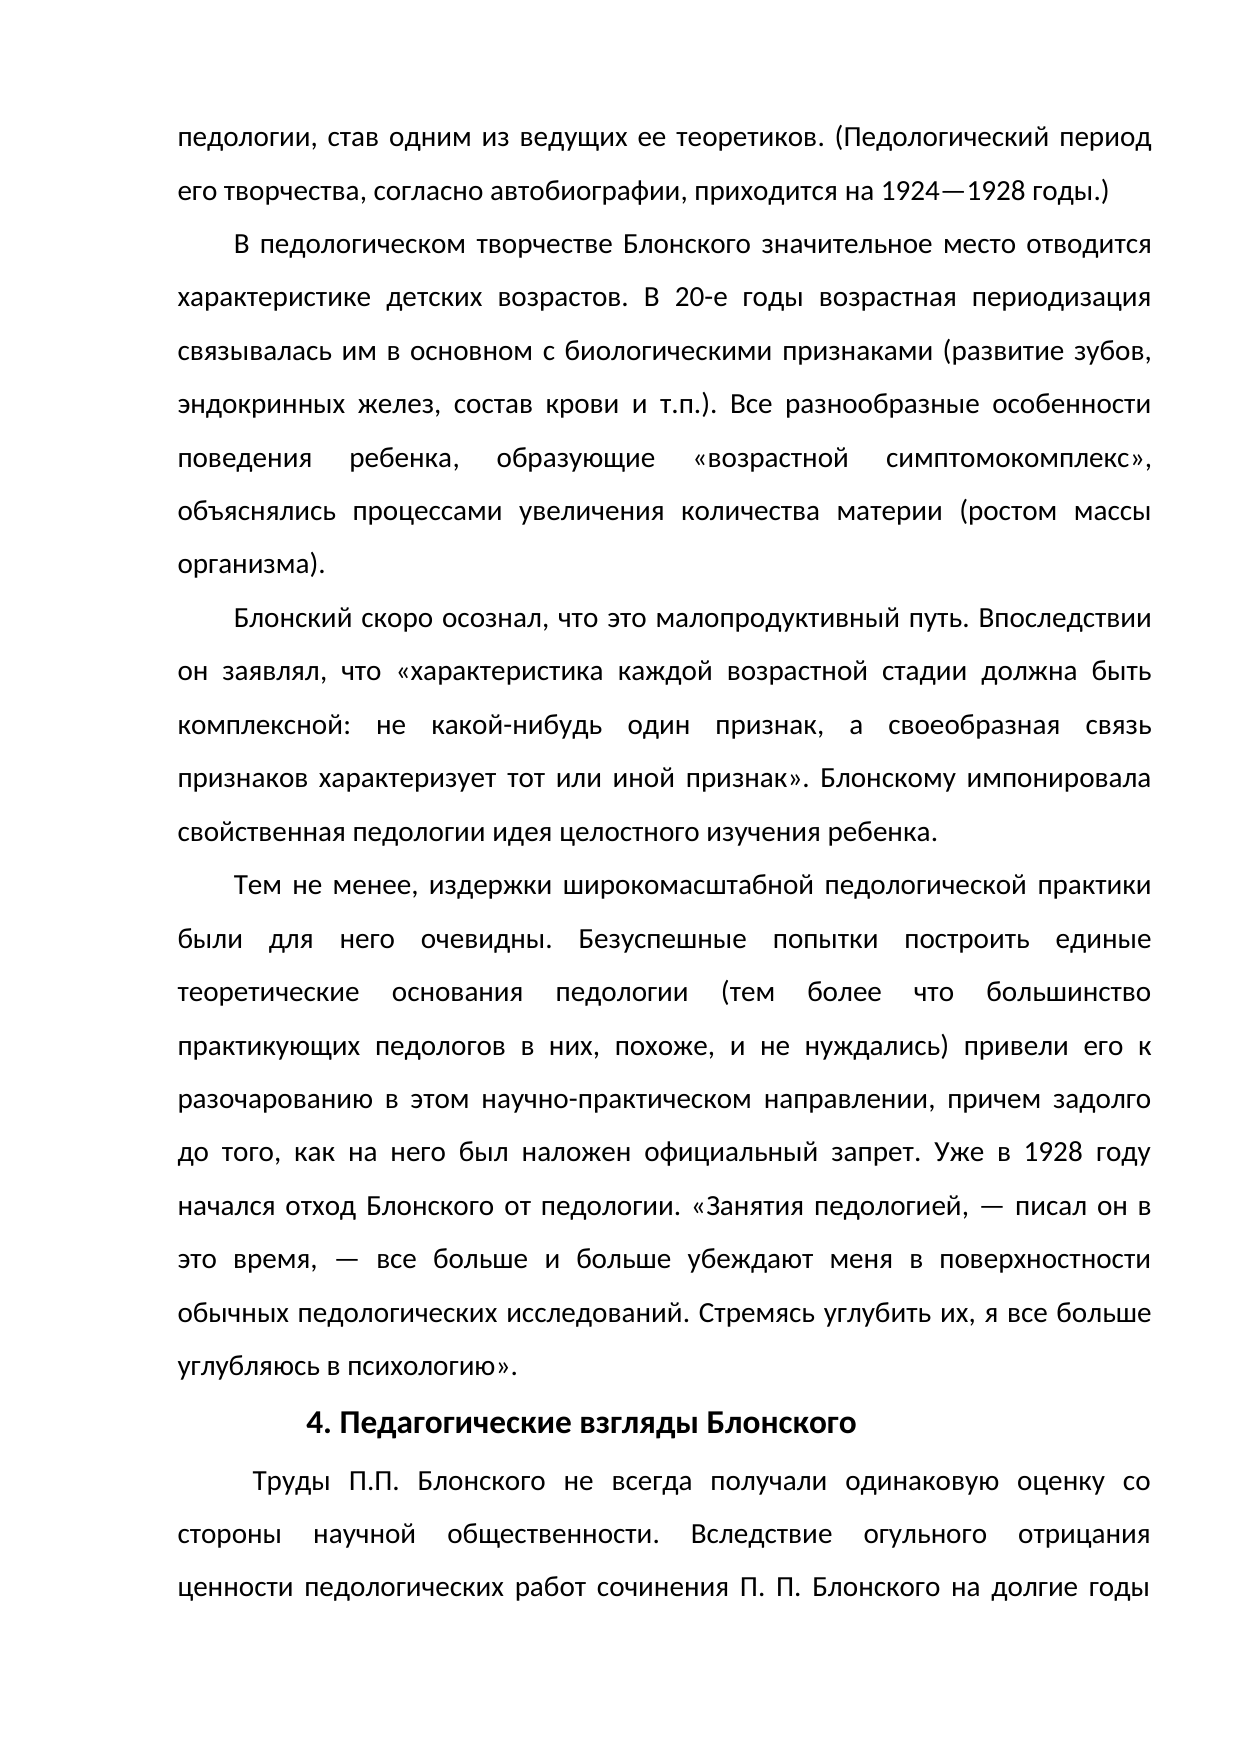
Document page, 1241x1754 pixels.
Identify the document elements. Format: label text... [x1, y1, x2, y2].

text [177, 118, 1152, 207]
text 4. Педагогические взгляды Блонского [177, 1401, 1152, 1441]
text В педологическом творчестве Блонского значительное место отводится характеристике детских возрастов. В 20-е годы возрастная периодизация связывалась им в основном с биологическими признаками (развитие зубов, эндокринных желез, состав крови и т.п.). Все разнообразные особенности поведения ребенка, образующие «возрастной симптомокомплекс», объяснялись процессами увеличения количества материи (ростом массы организма). [177, 225, 1152, 581]
text Тем не менее, издержки широкомасштабной педологической практики были для него очевидны. Безуспешные попытки построить единые теоретические основания педологии (тем более что большинство практикующих педологов в них, похоже, и не нуждались) привели его к разочарованию в этом научно-практическом направлении, причем задолго до того, как на него был наложен официальный запрет. Уже в 1928 году начался отход Блонского от педологии. «Занятия педологией, — писал он в это время, — все больше и больше убеждают меня в поверхностности обычных педологических исследований. Стремясь углубить их, я все больше углубляюсь в психологию». [177, 866, 1152, 1383]
text Блонский скоро осознал, что это малопродуктивный путь. Впоследствии он заявлял, что «характеристика каждой возрастной стадии должна быть комплексной: не какой-нибудь один признак, а своеобразная связь признаков характеризует тот или иной признак». Блонскому импонировала свойственная педологии идея целостного изучения ребенка. [177, 599, 1152, 848]
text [177, 1462, 1152, 1604]
